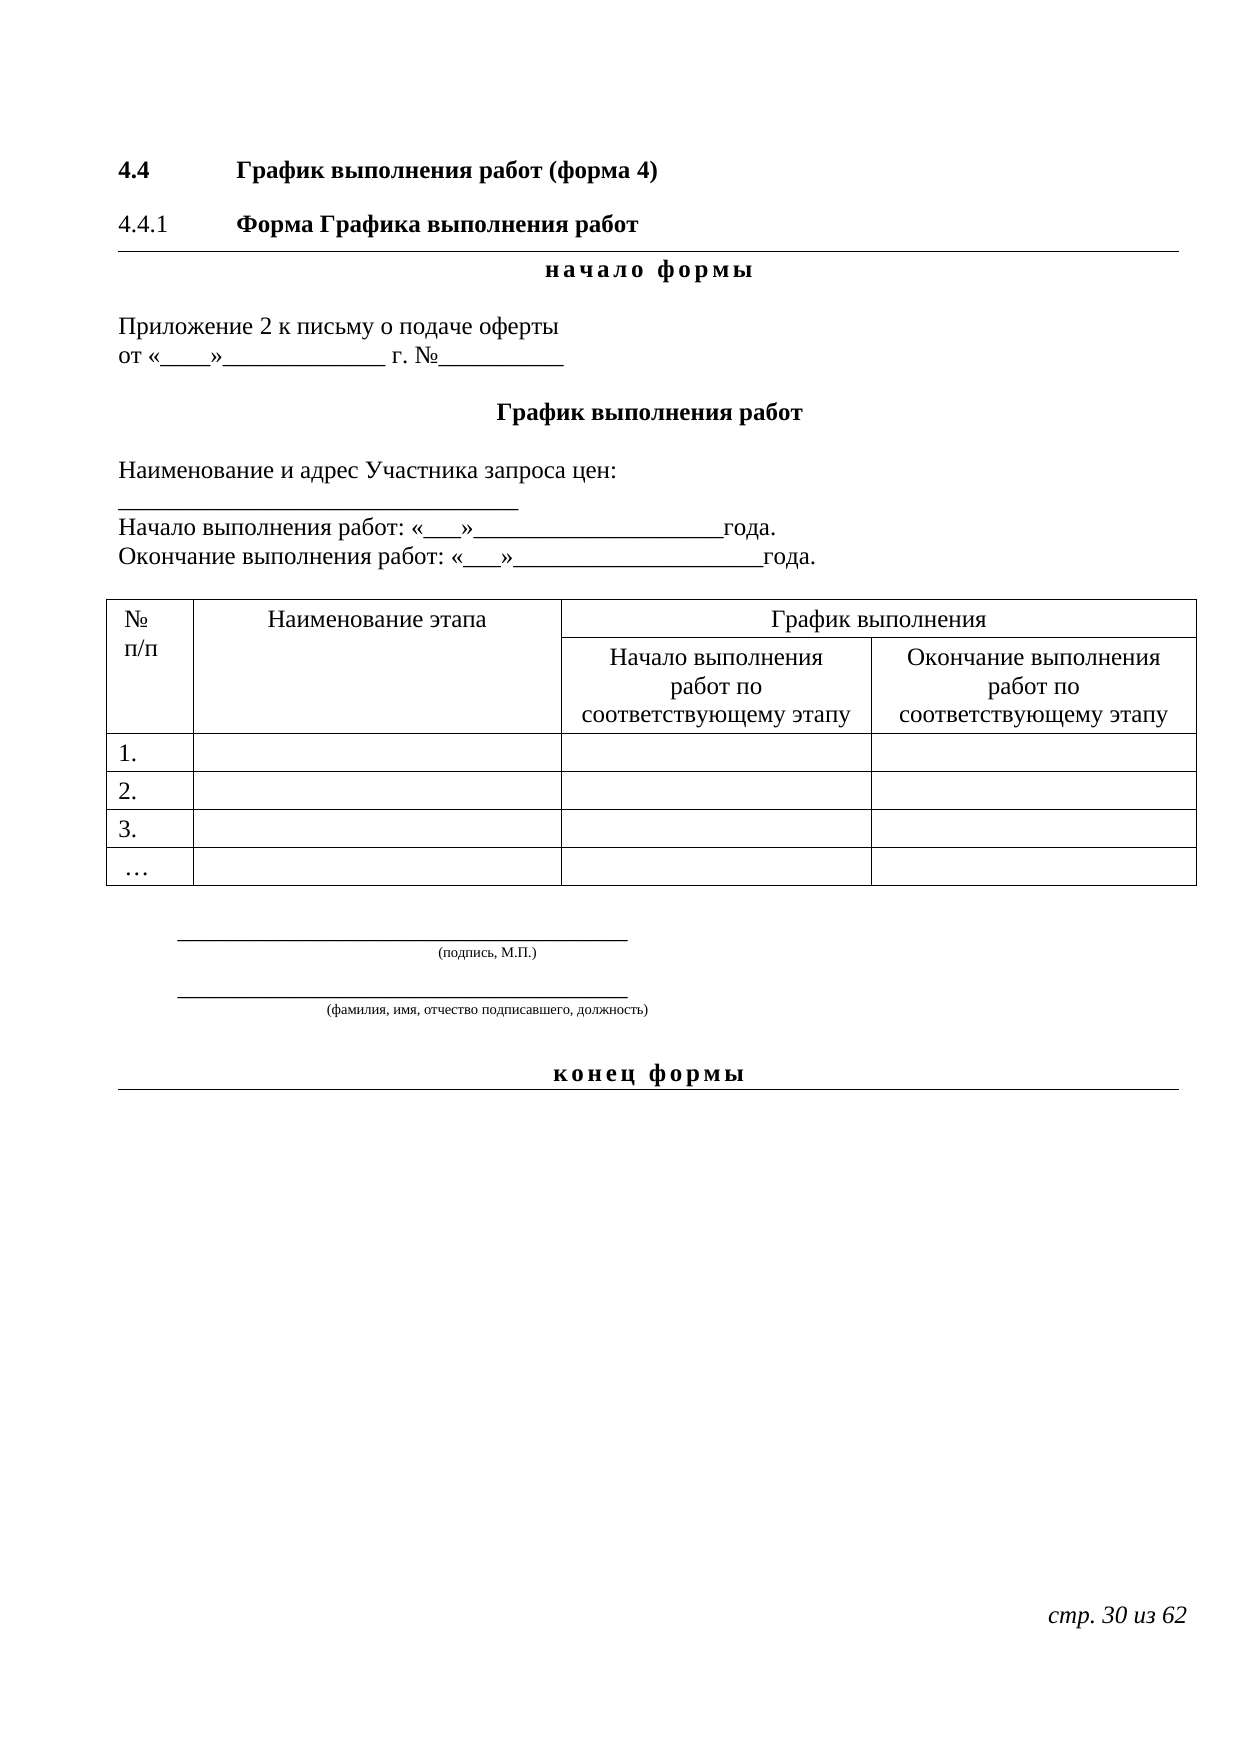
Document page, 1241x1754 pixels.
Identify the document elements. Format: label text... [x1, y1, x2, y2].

text Начало выполнения работ: «___»____________________года. [118, 512, 1181, 541]
table_cell [872, 810, 1196, 847]
subtitle График выполнения работ (форма 4) [118, 156, 1181, 184]
text (фамилия, имя, отчество подписавшего, должность) [118, 1001, 797, 1030]
table_cell Начало выполнения работ по соответствующему этапу [562, 638, 871, 732]
text ____________________________________ [118, 915, 1181, 943]
table_cell [562, 810, 871, 847]
table_cell [107, 772, 193, 809]
text Окончание выполнения работ: «___»____________________года. [118, 541, 1181, 570]
table_cell [872, 734, 1196, 771]
table_cell [194, 848, 561, 885]
table_cell [194, 810, 561, 847]
text конец формы [118, 1058, 1179, 1089]
table_cell [107, 810, 193, 847]
text начало формы [118, 252, 1179, 282]
table_cell Окончание выполнения работ по соответствующему этапу [872, 638, 1196, 732]
table_cell [194, 734, 561, 771]
table_cell [562, 848, 871, 885]
text Наименование и адрес Участника запроса цен: [118, 455, 1181, 484]
table_header График выполнения [562, 600, 1196, 637]
table_cell … [107, 848, 193, 885]
text ____________________________________ [118, 972, 1181, 1001]
text Приложение 2 к письму о подаче оферты от «____»_____________ г. №__________ [118, 311, 1181, 369]
table_cell [107, 734, 193, 771]
text ________________________________ [118, 484, 1181, 512]
text (подпись, М.П.) [118, 943, 797, 972]
table_header № п/п [107, 600, 193, 732]
table_cell [872, 848, 1196, 885]
table_cell [194, 772, 561, 809]
table_header Наименование этапа [194, 600, 561, 732]
table_cell [872, 772, 1196, 809]
table_cell [562, 772, 871, 809]
text Форма Графика выполнения работ [118, 209, 1181, 238]
text График выполнения работ [118, 397, 1181, 426]
table_cell [562, 734, 871, 771]
